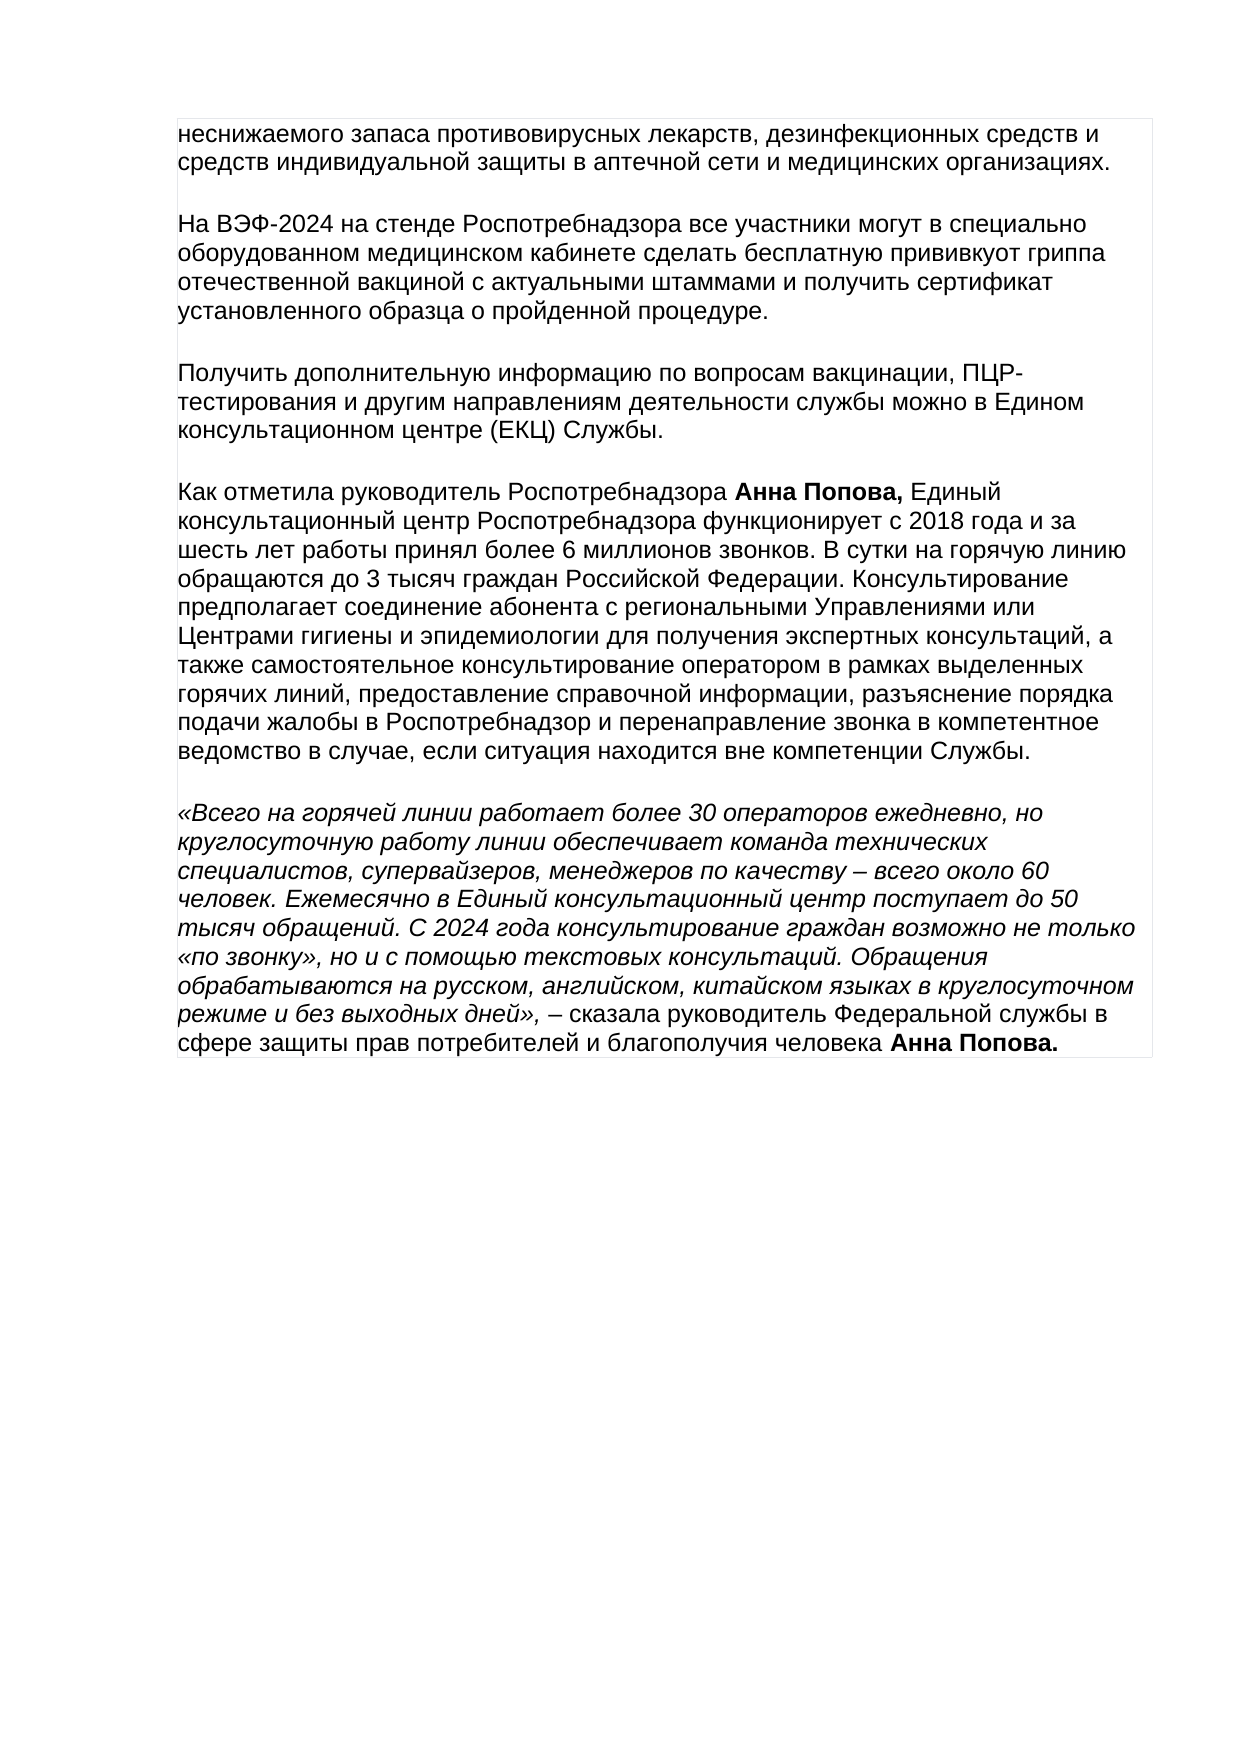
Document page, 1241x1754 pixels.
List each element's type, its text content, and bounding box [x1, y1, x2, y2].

text «Всего на горячей линии работает более 30 операторов ежедневно, но круглосуточную работу линии обеспечивает команда технических специалистов, супервайзеров, менеджеров по качеству – всего около 60 человек. Ежемесячно в Единый консультационный центр поступает до 50 тысяч обращений. С 2024 года консультирование граждан возможно не только «по звонку», но и с помощью текстовых консультаций. Обращения обрабатываются на русском, английском, китайском языках в круглосуточном режиме и без выходных дней», – сказала руководитель Федеральной службы в сфере защиты прав потребителей и благополучия человека Анна Попова. [178, 798, 1152, 1057]
text На ВЭФ-2024 на стенде Роспотребнадзора все участники могут в специально оборудованном медицинском кабинете сделать бесплатную прививкуот гриппа отечественной вакциной с актуальными штаммами и получить сертификат установленного образца о пройденной процедуре. [178, 209, 1152, 324]
text Как отметила руководитель Роспотребнадзора Анна Попова, Единый консультационный центр Роспотребнадзора функционирует с 2018 года и за шесть лет работы принял более 6 миллионов звонков. В сутки на горячую линию обращаются до 3 тысяч граждан Российской Федерации. Консультирование предполагает соединение абонента с региональными Управлениями или Центрами гигиены и эпидемиологии для получения экспертных консультаций, а также самостоятельное консультирование оператором в рамках выделенных горячих линий, предоставление справочной информации, разъяснение порядка подачи жалобы в Роспотребнадзор и перенаправление звонка в компетентное ведомство в случае, если ситуация находится вне компетенции Службы. [178, 477, 1152, 765]
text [178, 119, 1152, 176]
text Получить дополнительную информацию по вопросам вакцинации, ПЦР-тестирования и другим направлениям деятельности службы можно в Едином консультационном центре (ЕКЦ) Службы. [178, 357, 1152, 444]
